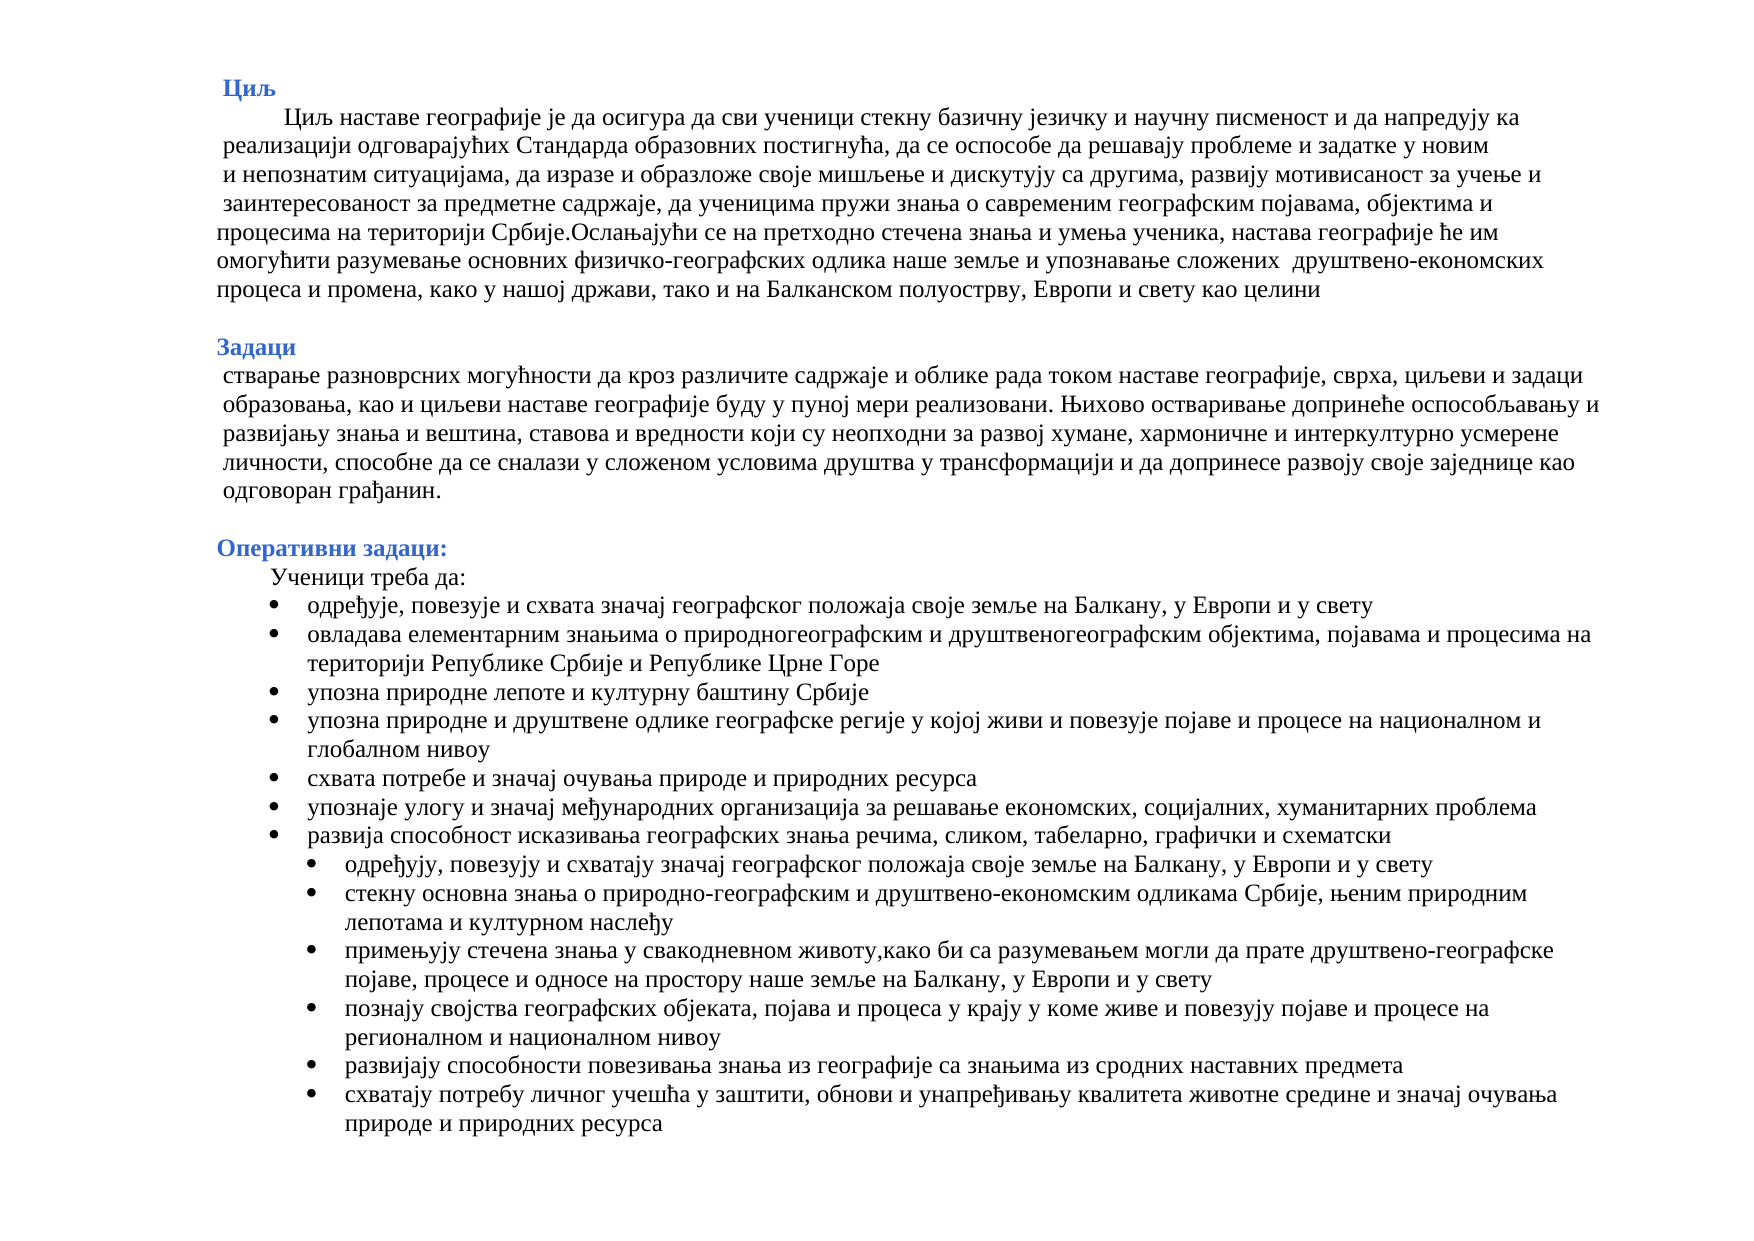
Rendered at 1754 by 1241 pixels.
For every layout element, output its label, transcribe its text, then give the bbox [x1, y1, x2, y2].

text процесима на територији Србије.Ослањајући се на претходно стечена знања и умења ученика, настава географије ће им [148, 217, 1606, 246]
list овладава елементарним знањима о природногеографским и друштвеногеографским објектима, појавама и процесима на територији Републике Србије и Републике Црне Горе [269, 619, 1606, 677]
list упознаје улогу и значај међународних организација за решавање економских, социјалних, хуманитарних проблема [269, 792, 1606, 821]
text Задаци [148, 332, 1606, 361]
text и непознатим ситуацијама, да изразе и образложе своје мишљење и дискутују са другима, развију мотивисаност за учење и [148, 159, 1606, 188]
text стварање разноврсних могућности да кроз различите садржаје и облике рада током наставе географије, сврха, циљеви и задаци образовања, као и циљеви наставе географије буду у пуној мери реализовани. Њихово остваривање допринеће оспособљавању и развијању знања и вештина, ставова и вредности који су неопходни за развој хумане, хармоничне и интеркултурно усмерене личности, способне да се сналази у сложеном условима друштва у трансформацији и да допринесе развоју своје заједнице као одговоран грађанин. [223, 361, 1606, 504]
list упозна природне и друштвене одлике географске регије у којој живи и повезује појаве и процесе на националном и глобалном нивоу [269, 706, 1606, 763]
text Циљ наставе географије је да осигура да сви ученици стекну базичну језичку и научну писменост и да напредују ка [148, 102, 1606, 131]
text процеса и промена, како у нашој држави, тако и на Балканском полуострву, Европи и свету као целини [148, 274, 1606, 303]
list стекну основна знања о природно-географским и друштвено-економским одликама Србије, њеним природним лепотама и културном наслеђу [307, 878, 1606, 936]
text Циљ [148, 73, 1606, 102]
list одређује, повезује и схвата значај географског положаја своје земље на Балкану, у Европи и у свету [269, 591, 1606, 619]
list развија способност исказивања географских знања речима, сликом, табеларно, графички и схематски [269, 821, 1606, 849]
list схватају потребу личног учешћа у заштити, обнови и унапређивању квалитета животне средине и значај очувања природе и природних ресурса [307, 1079, 1606, 1137]
list познају својства географских објеката, појава и процеса у крају у коме живе и повезују појаве и процесе на регионалном и националном нивоу [307, 993, 1606, 1051]
text Ученици треба да: [269, 562, 1606, 591]
list схвата потребе и значај очувања природе и природних ресурса [269, 763, 1606, 792]
text Оперативни задаци: [148, 533, 1606, 562]
text омогућити разумевање основних физичко-географских одлика наше земље и упознавање сложених друштвено-економских [148, 246, 1606, 274]
list примењују стечена знања у свакодневном животу,како би са разумевањем могли да прате друштвено-географске појаве, процесе и односе на простору наше земље на Балкану, у Европи и у свету [307, 936, 1606, 993]
list развијају способности повезивања знања из географије са знањима из сродних наставних предмета [307, 1051, 1606, 1079]
list упозна природне лепоте и културну баштину Србије [269, 677, 1606, 706]
text заинтересованост за предметне садржаје, да ученицима пружи знања о савременим географским појавама, објектима и [148, 188, 1606, 217]
list одређују, повезују и схватају значај географског положаја своје земље на Балкану, у Европи и у свету [307, 849, 1606, 878]
text реализацији одговарајућих Стандарда образовних постигнућа, да се оспособе да решавају проблеме и задатке у новим [148, 131, 1606, 159]
